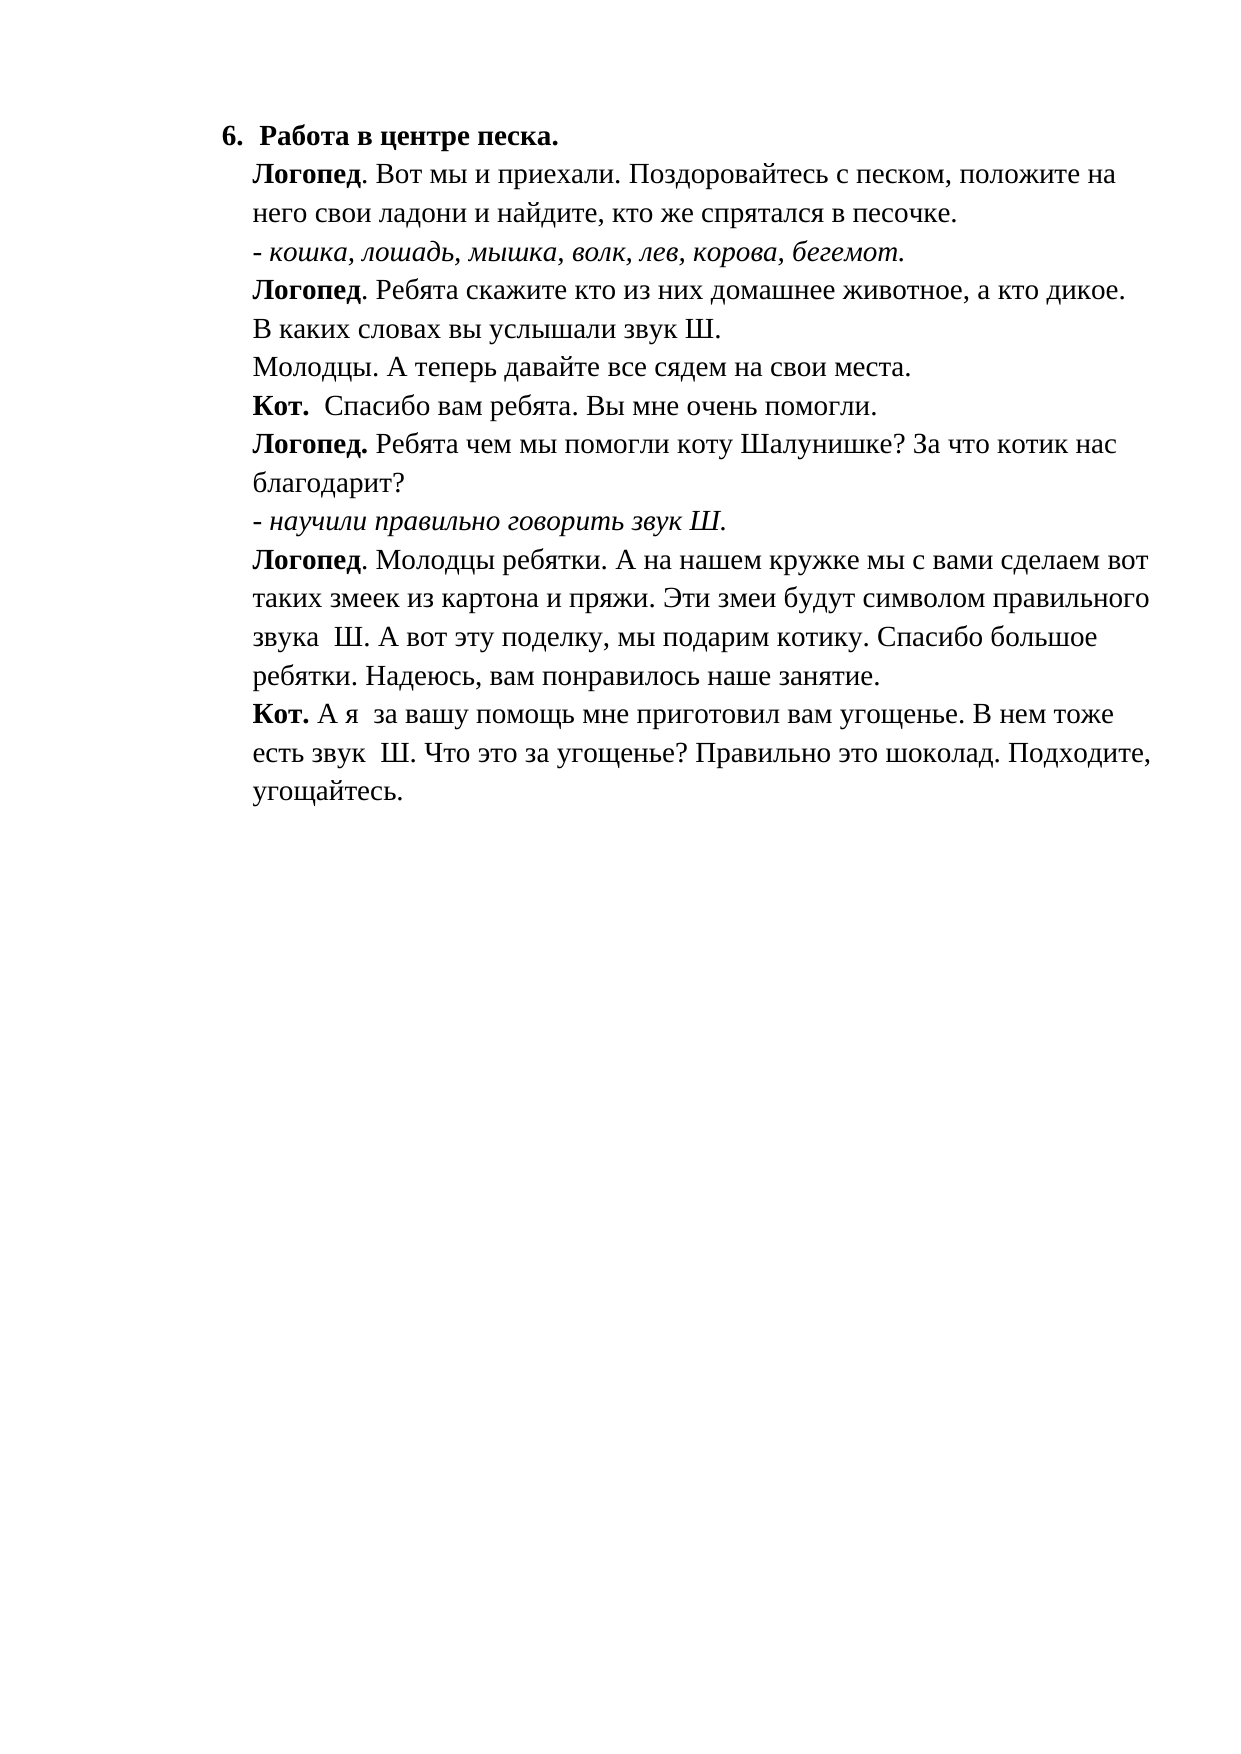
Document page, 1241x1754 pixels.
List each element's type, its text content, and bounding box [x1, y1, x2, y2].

list Работа в центре песка. [222, 118, 1152, 152]
list Логопед. Ребята скажите кто из них домашнее животное, а кто дикое. В каких словах вы услышали звук Ш. [252, 272, 1152, 344]
list - кошка, лошадь, мышка, волк, лев, корова, бегемот. [252, 234, 1152, 267]
list Логопед. Вот мы и приехали. Поздоровайтесь с песком, положите на него свои ладони и найдите, кто же спрятался в песочке. [252, 157, 1152, 229]
list Кот. А я за вашу помощь мне приготовил вам угощенье. В нем тоже есть звук Ш. Что это за угощенье? Правильно это шоколад. Подходите, угощайтесь. [252, 696, 1152, 807]
list Логопед. Ребята чем мы помогли коту Шалунишке? За что котик нас благодарит? [252, 426, 1152, 498]
list Молодцы. А теперь давайте все сядем на свои места. [252, 349, 1152, 383]
list Логопед. Молодцы ребятки. А на нашем кружке мы с вами сделаем вот таких змеек из картона и пряжи. Эти змеи будут символом правильного звука Ш. А вот эту поделку, мы подарим котику. Спасибо большое ребятки. Надеюсь, вам понравилось наше занятие. [252, 542, 1152, 691]
list Кот. Спасибо вам ребята. Вы мне очень помогли. [252, 388, 1152, 421]
list - научили правильно говорить звук Ш. [252, 503, 1152, 537]
